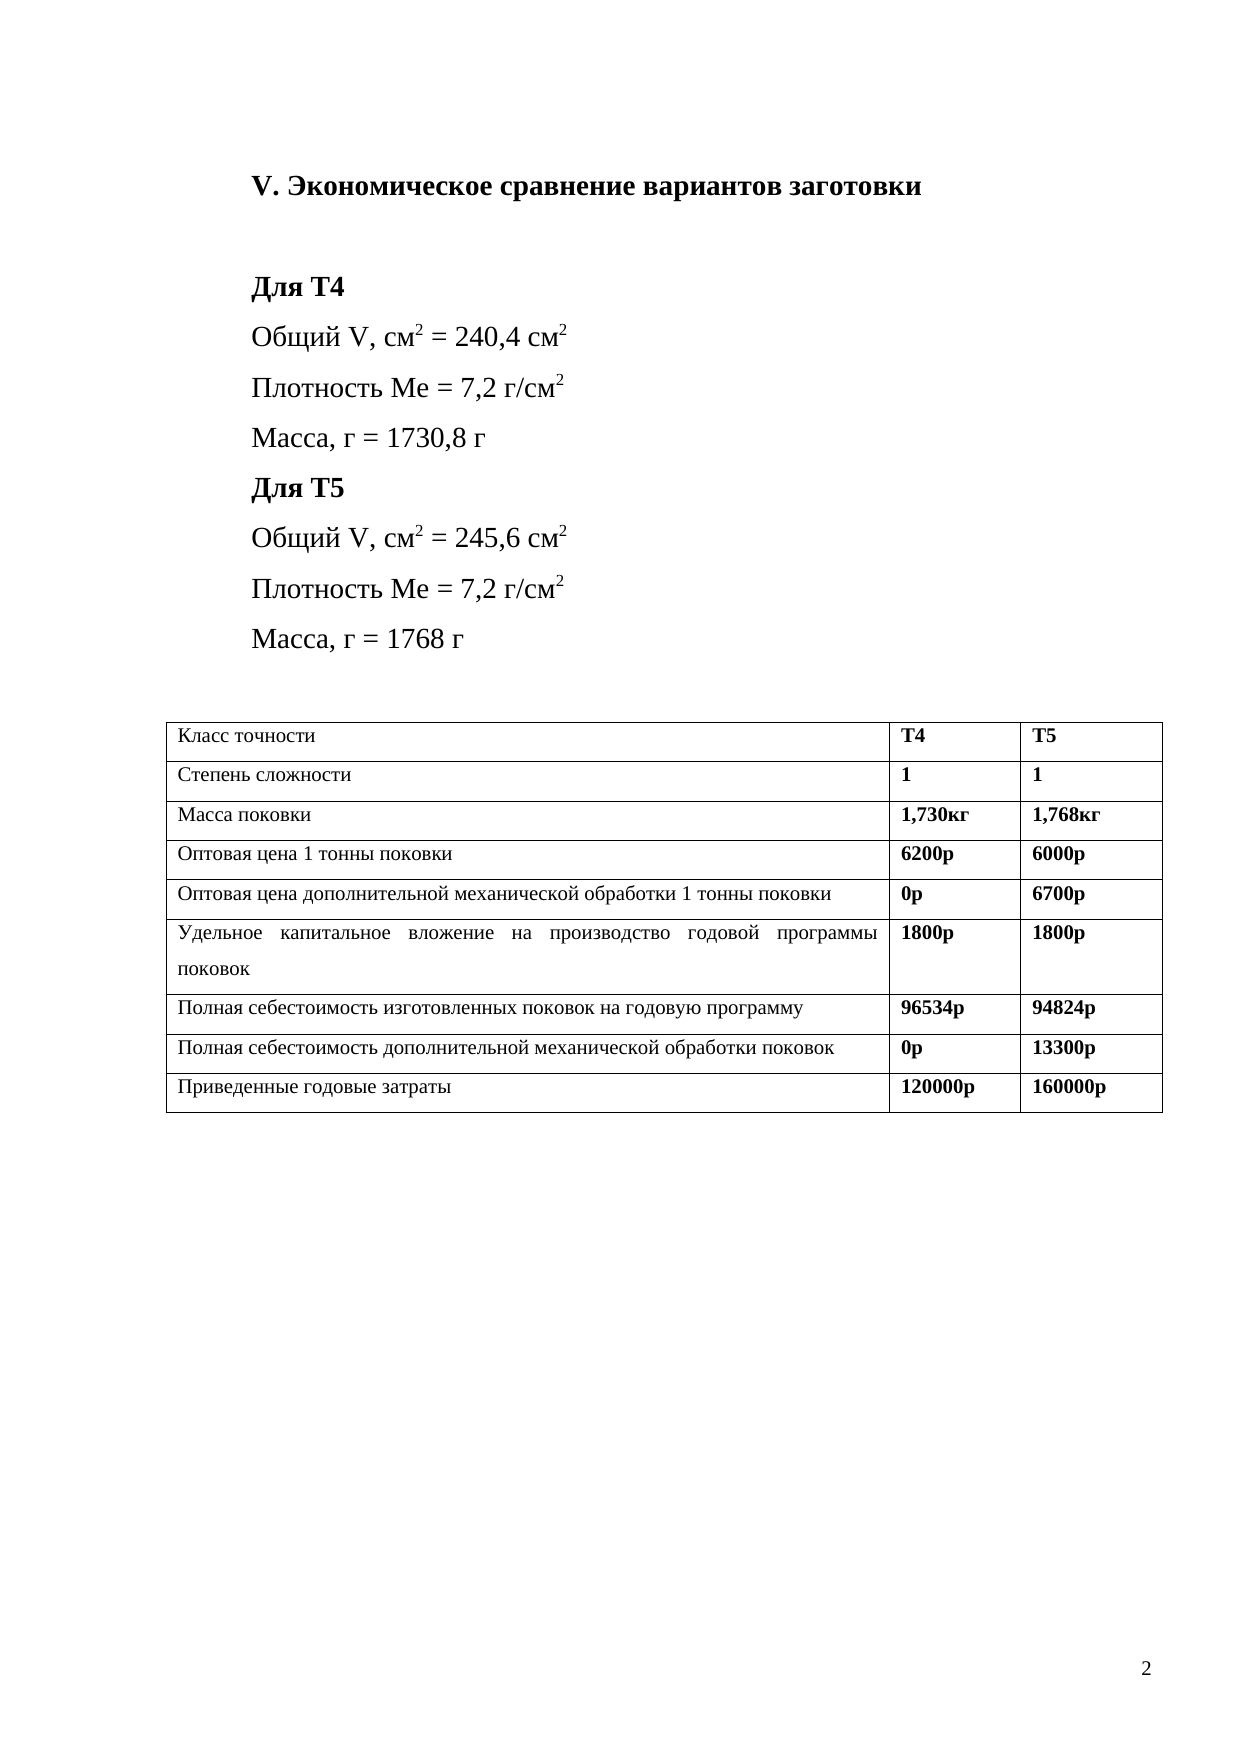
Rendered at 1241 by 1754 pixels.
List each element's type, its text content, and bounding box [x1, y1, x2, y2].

text Плотность Ме = 7,2 г/см2 [177, 571, 1152, 604]
table_cell 160000р [1021, 1074, 1162, 1112]
table_cell Степень сложности [167, 762, 889, 801]
text Для Т4 [177, 269, 1152, 303]
table_cell 6000р [1021, 841, 1162, 879]
text Масса, г = [177, 621, 1152, 655]
table_cell 1800р [1021, 920, 1162, 994]
table_header Т4 [890, 723, 1020, 761]
text Масса, г = [177, 420, 1152, 453]
table_cell Масса поковки [167, 802, 889, 840]
table_cell 0р [890, 1035, 1020, 1073]
table_cell Оптовая цена дополнительной механической обработки 1 тонны поковки [167, 880, 889, 919]
table_cell 6200р [890, 841, 1020, 879]
table_header Класс точности [167, 723, 889, 761]
table_cell 94824р [1021, 995, 1162, 1033]
text Общий V, см2 = 240,4 см2 [177, 319, 1152, 353]
table_cell 120000р [890, 1074, 1020, 1112]
text V. Экономическое сравнение вариантов заготовки [177, 168, 1152, 202]
table_cell 6700р [1021, 880, 1162, 919]
table_cell 96534р [890, 995, 1020, 1033]
table_cell Оптовая цена 1 тонны поковки [167, 841, 889, 879]
table_cell 1,768кг [1021, 802, 1162, 840]
table_cell 0р [890, 880, 1020, 919]
table_cell 1,730кг [890, 802, 1020, 840]
text Плотность Ме = 7,2 г/см2 [177, 370, 1152, 403]
text Общий V, см2 = 245,6 см2 [177, 521, 1152, 554]
table_cell 13300р [1021, 1035, 1162, 1073]
table_cell 1800р [890, 920, 1020, 994]
table_cell Приведенные годовые затраты [167, 1074, 889, 1112]
table_cell Полная себестоимость дополнительной механической обработки поковок [167, 1035, 889, 1073]
table_cell 1 [1021, 762, 1162, 801]
table_cell Полная себестоимость изготовленных поковок на годовую программу [167, 995, 889, 1033]
table_header Т5 [1021, 723, 1162, 761]
table_cell 1 [890, 762, 1020, 801]
text Для Т5 [177, 470, 1152, 504]
table_cell Удельное капитальное вложение на производство годовой программы поковок [167, 920, 889, 994]
